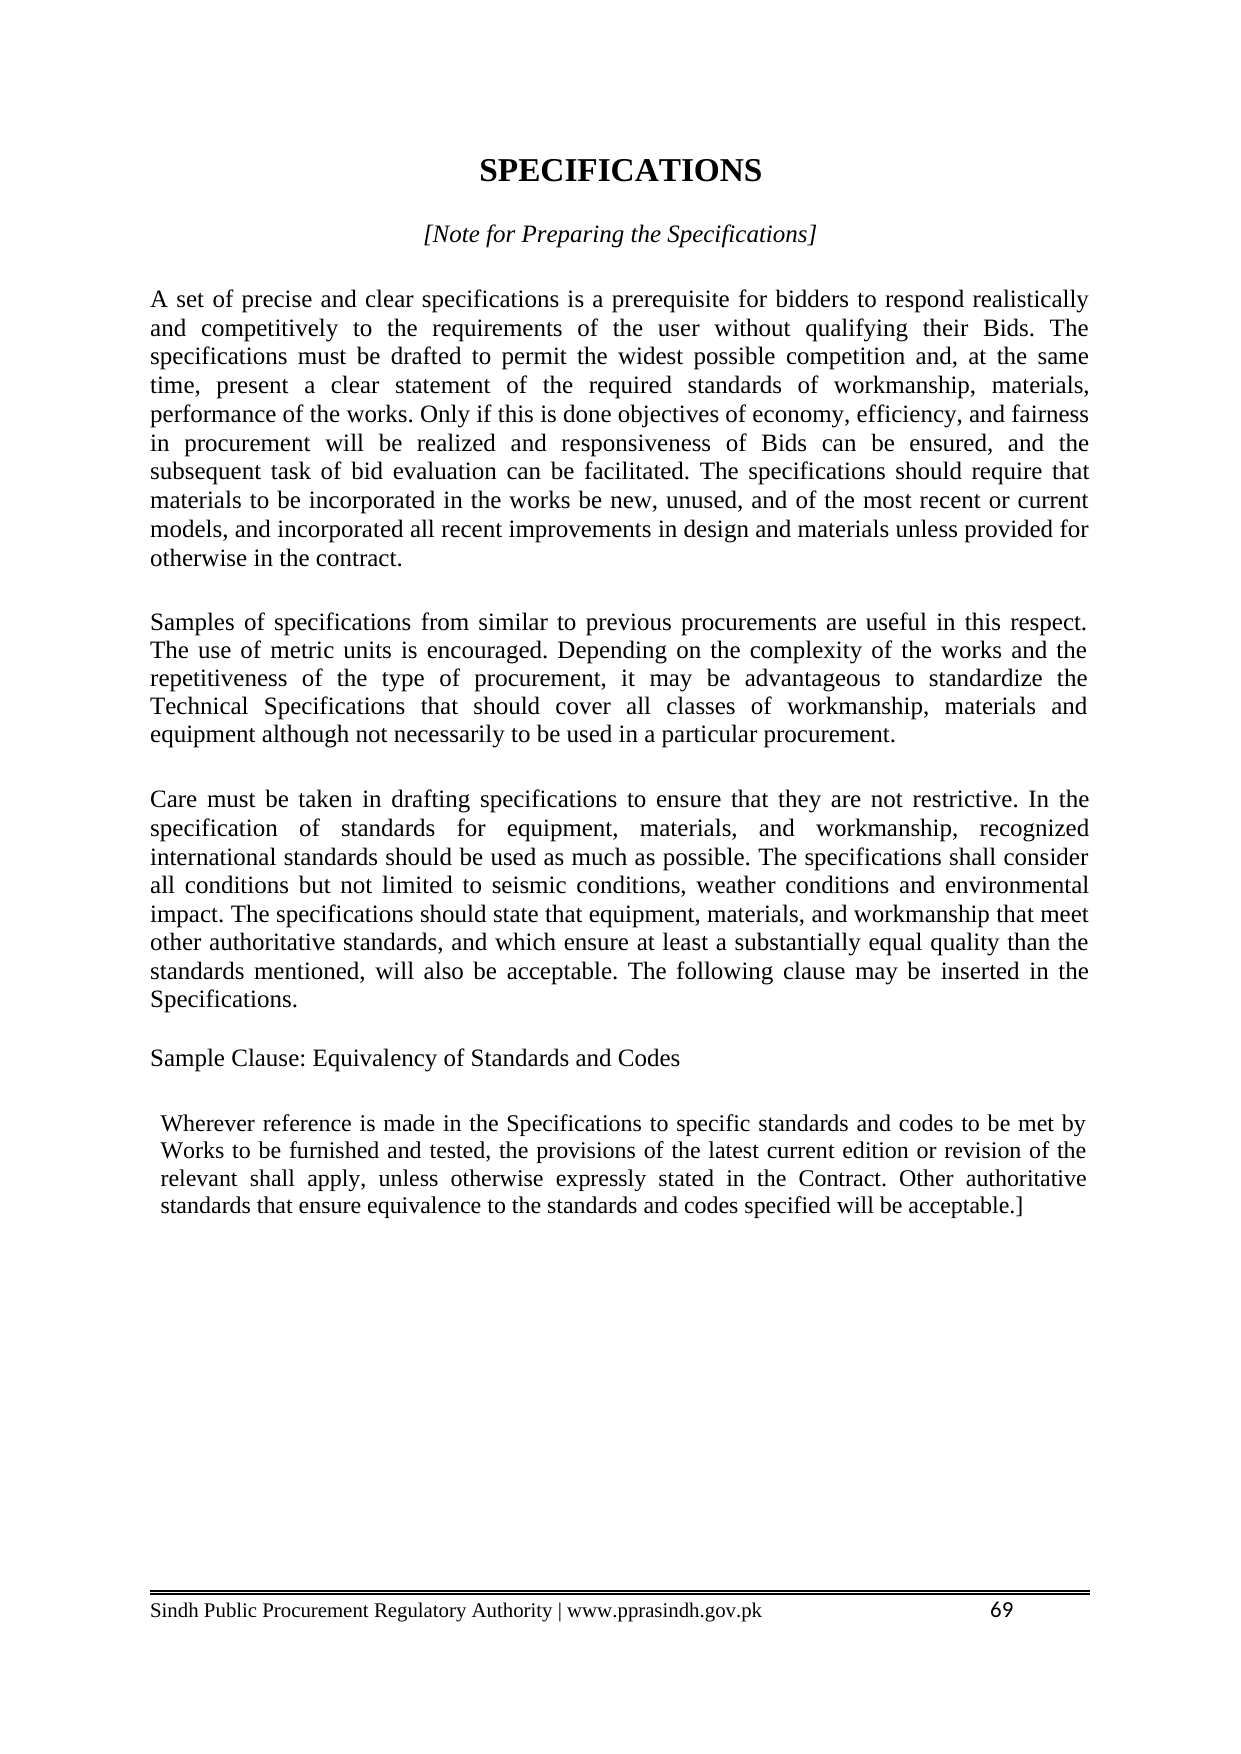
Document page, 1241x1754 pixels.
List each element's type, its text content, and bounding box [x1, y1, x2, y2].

text SPECIFICATIONS [479, 151, 1090, 189]
text Sample Clause: Equivalency of Standards and Codes [150, 1043, 1090, 1072]
text [Note for Preparing the Specifications] [423, 219, 1090, 247]
text Wherever reference is made in the Specifications to specific standards and codes to be met by Works to be furnished and tested, the provisions of the latest current edition or revision of the relevant shall apply, unless otherwise expressly stated in the Contract. Other authoritative standards that ensure equivalence to the standards and codes specified will be acceptable.] [160, 1108, 1088, 1219]
text A set of precise and clear specifications is a prerequisite for bidders to respond realistically and competitively to the requirements of the user without qualifying their Bids. The specifications must be drafted to permit the widest possible competition and, at the same time, present a clear statement of the required standards of workmanship, materials, performance of the works. Only if this is done objectives of economy, efficiency, and fairness in procurement will be realized and responsiveness of Bids can be ensured, and the subsequent task of bid evaluation can be facilitated. The specifications should require that materials to be incorporated in the works be new, unused, and of the most recent or current models, and incorporated all recent improvements in design and materials unless provided for otherwise in the contract. [150, 284, 1090, 571]
text Samples of specifications from similar to previous procurements are useful in this respect. The use of metric units is encouraged. Depending on the complexity of the works and the repetitiveness of the type of procurement, it may be advantageous to standardize the Technical Specifications that should cover all classes of workmanship, materials and equipment although not necessarily to be used in a particular procurement. [150, 608, 1088, 748]
text Care must be taken in drafting specifications to ensure that they are not restrictive. In the specification of standards for equipment, materials, and workmanship, recognized international standards should be used as much as possible. The specifications shall consider all conditions but not limited to seismic conditions, weather conditions and environmental impact. The specifications should state that equipment, materials, and workmanship that meet other authoritative standards, and which ensure at least a substantially equal quality than the standards mentioned, will also be acceptable. The following clause may be inserted in the Specifications. [150, 785, 1090, 1013]
